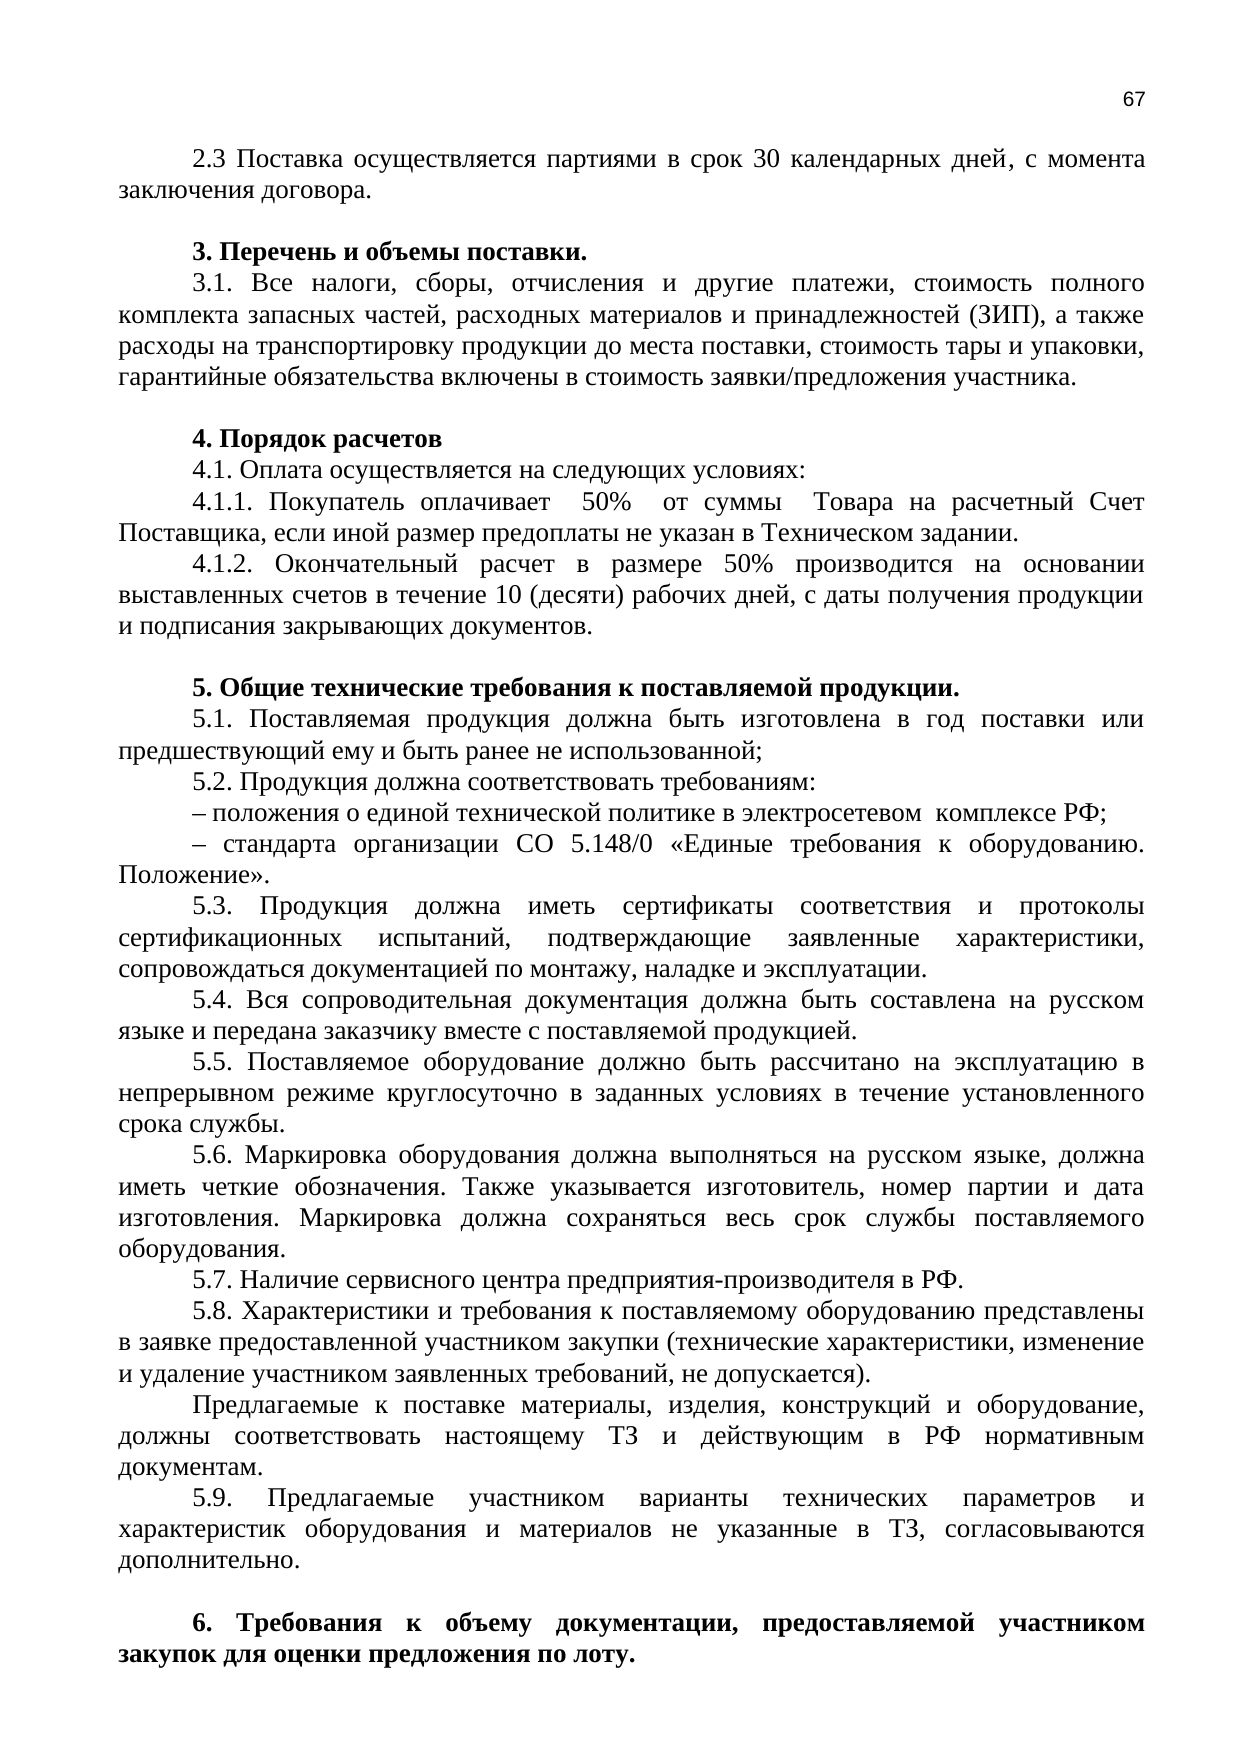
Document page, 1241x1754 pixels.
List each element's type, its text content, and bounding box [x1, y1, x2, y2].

text 4. Порядок расчетов [118, 422, 1146, 453]
text 4.1. Оплата осуществляется на следующих условиях: [118, 453, 1146, 484]
text 5.7. Наличие сервисного центра предприятия-производителя в РФ. [118, 1263, 1146, 1294]
text 6. Требования к объему документации, предоставляемой участником закупок для оценки предложения по лоту. [118, 1606, 1146, 1668]
text 5.5. Поставляемое оборудование должно быть рассчитано на эксплуатацию в непрерывном режиме круглосуточно в заданных условиях в течение установленного срока службы. [118, 1045, 1146, 1139]
text 5.2. Продукция должна соответствовать требованиям: [118, 765, 1146, 796]
text Предлагаемые к поставке материалы, изделия, конструкций и оборудование, должны соответствовать настоящему ТЗ и действующим в РФ нормативным документам. [118, 1388, 1146, 1481]
text 4.1.1. Покупатель оплачивает 50% от суммы Товара на расчетный Счет Поставщика, если иной размер предоплаты не указан в Техническом задании. [118, 484, 1146, 547]
text 5.3. Продукция должна иметь сертификаты соответствия и протоколы сертификационных испытаний, подтверждающие заявленные характеристики, сопровождаться документацией по монтажу, наладке и эксплуатации. [118, 889, 1146, 983]
text 3.1. Все налоги, сборы, отчисления и другие платежи, стоимость полного комплекта запасных частей, расходных материалов и принадлежностей (ЗИП), а также расходы на транспортировку продукции до места поставки, стоимость тары и упаковки, гарантийные обязательства включены в стоимость заявки/предложения участника. [118, 267, 1146, 391]
text – положения о единой технической политике в электросетевом комплексе РФ; [118, 796, 1146, 827]
text 5. Общие технические требования к поставляемой продукции. [118, 671, 1146, 703]
text 2.3 Поставка осуществляется партиями в срок 30 календарных дней, с момента заключения договора. [118, 142, 1146, 204]
text 5.1. Поставляемая продукция должна быть изготовлена в год поставки или предшествующий ему и быть ранее не использованной; [118, 703, 1146, 765]
text 5.9. Предлагаемые участником варианты технических параметров и характеристик оборудования и материалов не указанные в ТЗ, согласовываются дополнительно. [118, 1481, 1146, 1575]
text 4.1.2. Окончательный расчет в размере 50% производится на основании выставленных счетов в течение 10 (десяти) рабочих дней, с даты получения продукции и подписания закрывающих документов. [118, 547, 1146, 640]
text 5.6. Маркировка оборудования должна выполняться на русском языке, должна иметь четкие обозначения. Также указывается изготовитель, номер партии и дата изготовления. Маркировка должна сохраняться весь срок службы поставляемого оборудования. [118, 1139, 1146, 1263]
text 5.8. Характеристики и требования к поставляемому оборудованию представлены в заявке предоставленной участником закупки (технические характеристики, изменение и удаление участником заявленных требований, не допускается). [118, 1294, 1146, 1388]
text 3. Перечень и объемы поставки. [118, 235, 1146, 267]
text – стандарта организации СО 5.148/0 «Единые требования к оборудованию. Положение». [118, 827, 1146, 889]
text 5.4. Вся сопроводительная документация должна быть составлена на русском языке и передана заказчику вместе с поставляемой продукцией. [118, 983, 1146, 1045]
